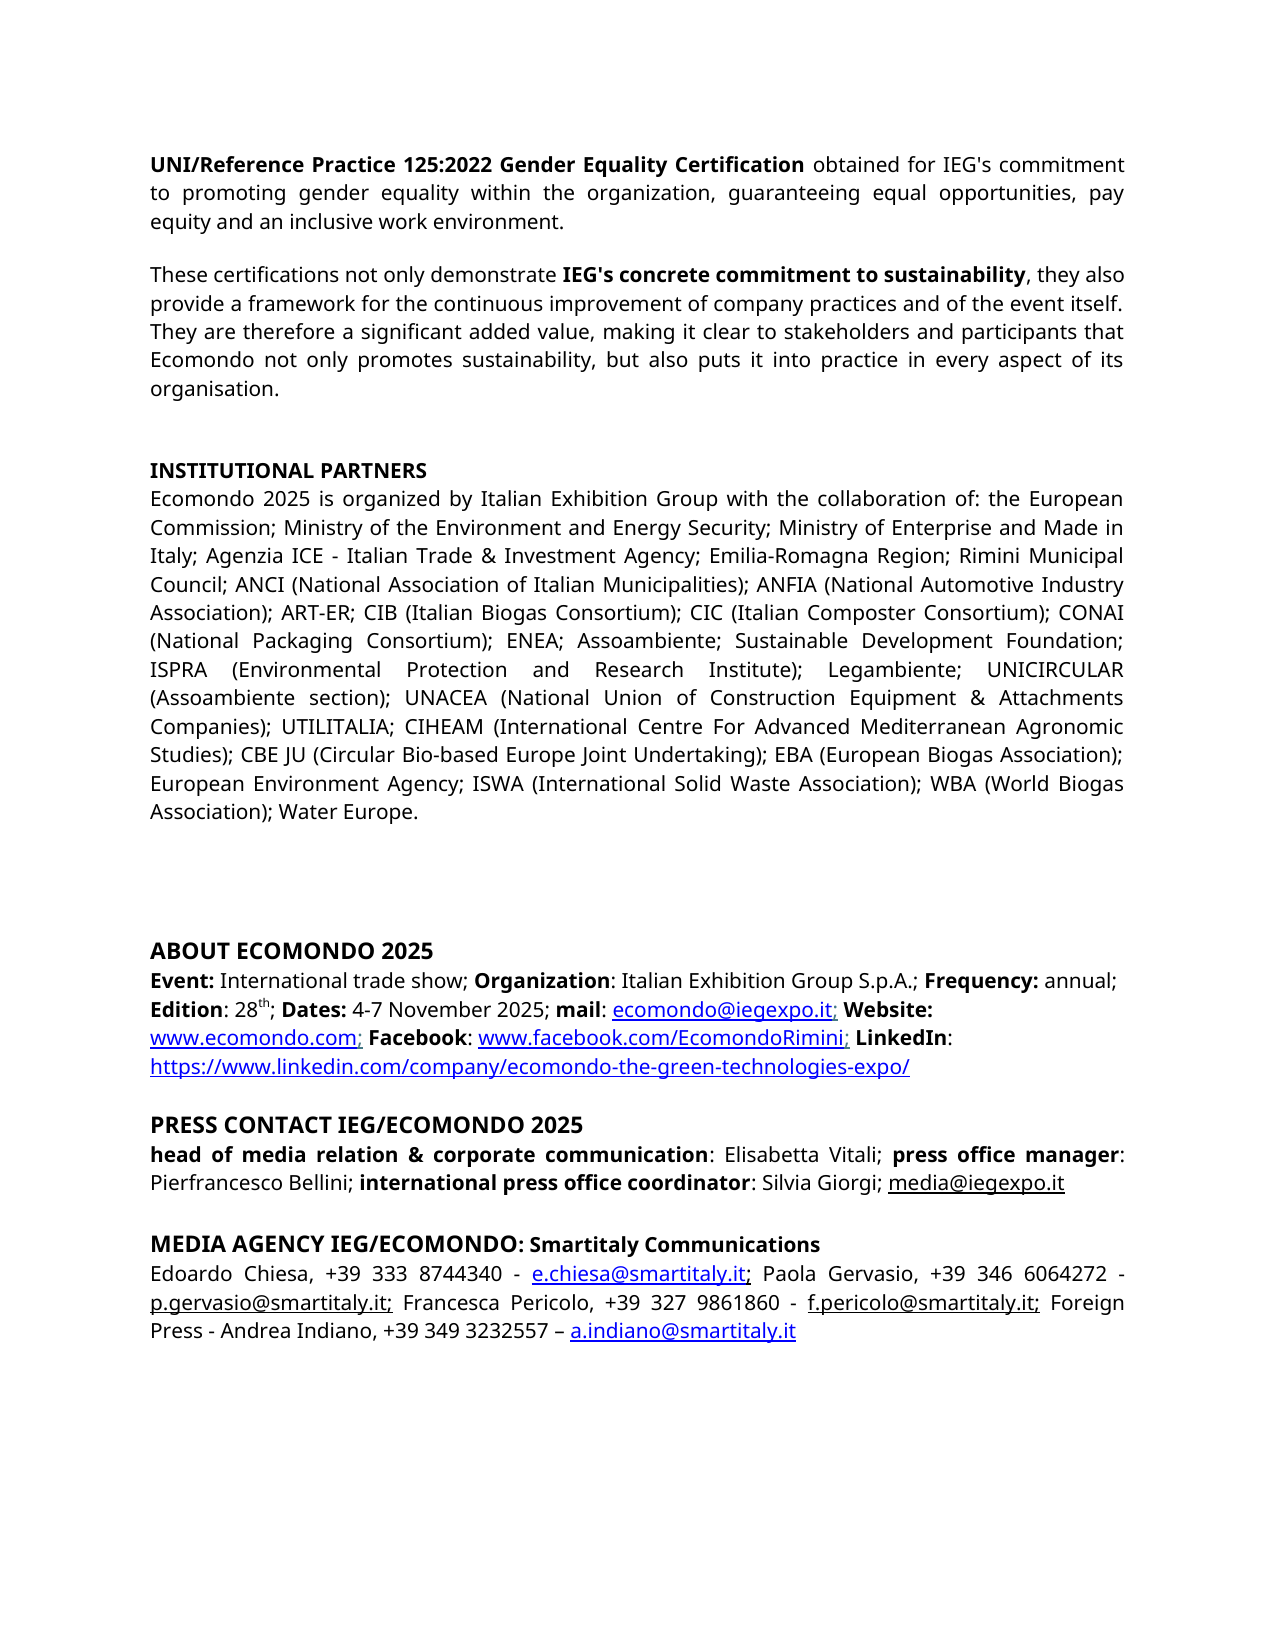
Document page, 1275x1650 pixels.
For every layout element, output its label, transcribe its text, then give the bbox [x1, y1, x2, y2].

text Event: International trade show; Organization: Italian Exhibition Group S.p.A.; Frequency: annual; Edition: 28th; Dates: 4-7 November 2025; mail: ecomondo@iegexpo.it; Website: www.ecomondo.com; Facebook: www.facebook.com/EcomondoRimini; LinkedIn: https://www.linkedin.com/company/ecomondo-the-green-technologies-expo/ [150, 966, 1125, 1080]
text Edoardo Chiesa, +39 333 8744340 - e.chiesa@smartitaly.it; Paola Gervasio, +39 346 6064272 - p.gervasio@smartitaly.it; Francesca Pericolo, +39 327 9861860 - f.pericolo@smartitaly.it; Foreign Press - Andrea Indiano, +39 349 3232557 – a.indiano@smartitaly.it [150, 1259, 1125, 1344]
text UNI/Reference Practice 125:2022 Gender Equality Certification obtained for IEG's commitment to promoting gender equality within the organization, guaranteeing equal opportunities, pay equity and an inclusive work environment. [150, 150, 1125, 235]
text These certifications not only demonstrate IEG's concrete commitment to sustainability, they also provide a framework for the continuous improvement of company practices and of the event itself. They are therefore a significant added value, making it clear to stakeholders and participants that Ecomondo not only promotes sustainability, but also puts it into practice in every aspect of its organisation. [150, 260, 1125, 402]
text head of media relation & corporate communication: Elisabetta Vitali; press office manager: Pierfrancesco Bellini; international press office coordinator: Silvia Giorgi; media@iegexpo.it [150, 1140, 1125, 1197]
text PRESS CONTACT IEG/ECOMONDO 2025 [150, 1109, 1125, 1140]
text Ecomondo 2025 is organized by Italian Exhibition Group with the collaboration of: the European Commission; Ministry of the Environment and Energy Security; Ministry of Enterprise and Made in Italy; Agenzia ICE - Italian Trade & Investment Agency; Emilia-Romagna Region; Rimini Municipal Council; ANCI (National Association of Italian Municipalities); ANFIA (National Automotive Industry Association); ART-ER; CIB (Italian Biogas Consortium); CIC (Italian Composter Consortium); CONAI (National Packaging Consortium); ENEA; Assoambiente; Sustainable Development Foundation; ISPRA (Environmental Protection and Research Institute); Legambiente; UNICIRCULAR (Assoambiente section); UNACEA (National Union of Construction Equipment & Attachments Companies); UTILITALIA; CIHEAM (International Centre For Advanced Mediterranean Agronomic Studies); CBE JU (Circular Bio-based Europe Joint Undertaking); EBA (European Biogas Association); European Environment Agency; ISWA (International Solid Waste Association); WBA (World Biogas Association); Water Europe. [150, 484, 1125, 826]
text ABOUT ECOMONDO 2025 [150, 935, 1125, 966]
text MEDIA AGENCY IEG/ECOMONDO: Smartitaly Communications [150, 1228, 1125, 1259]
text INSTITUTIONAL PARTNERS [150, 456, 1125, 484]
